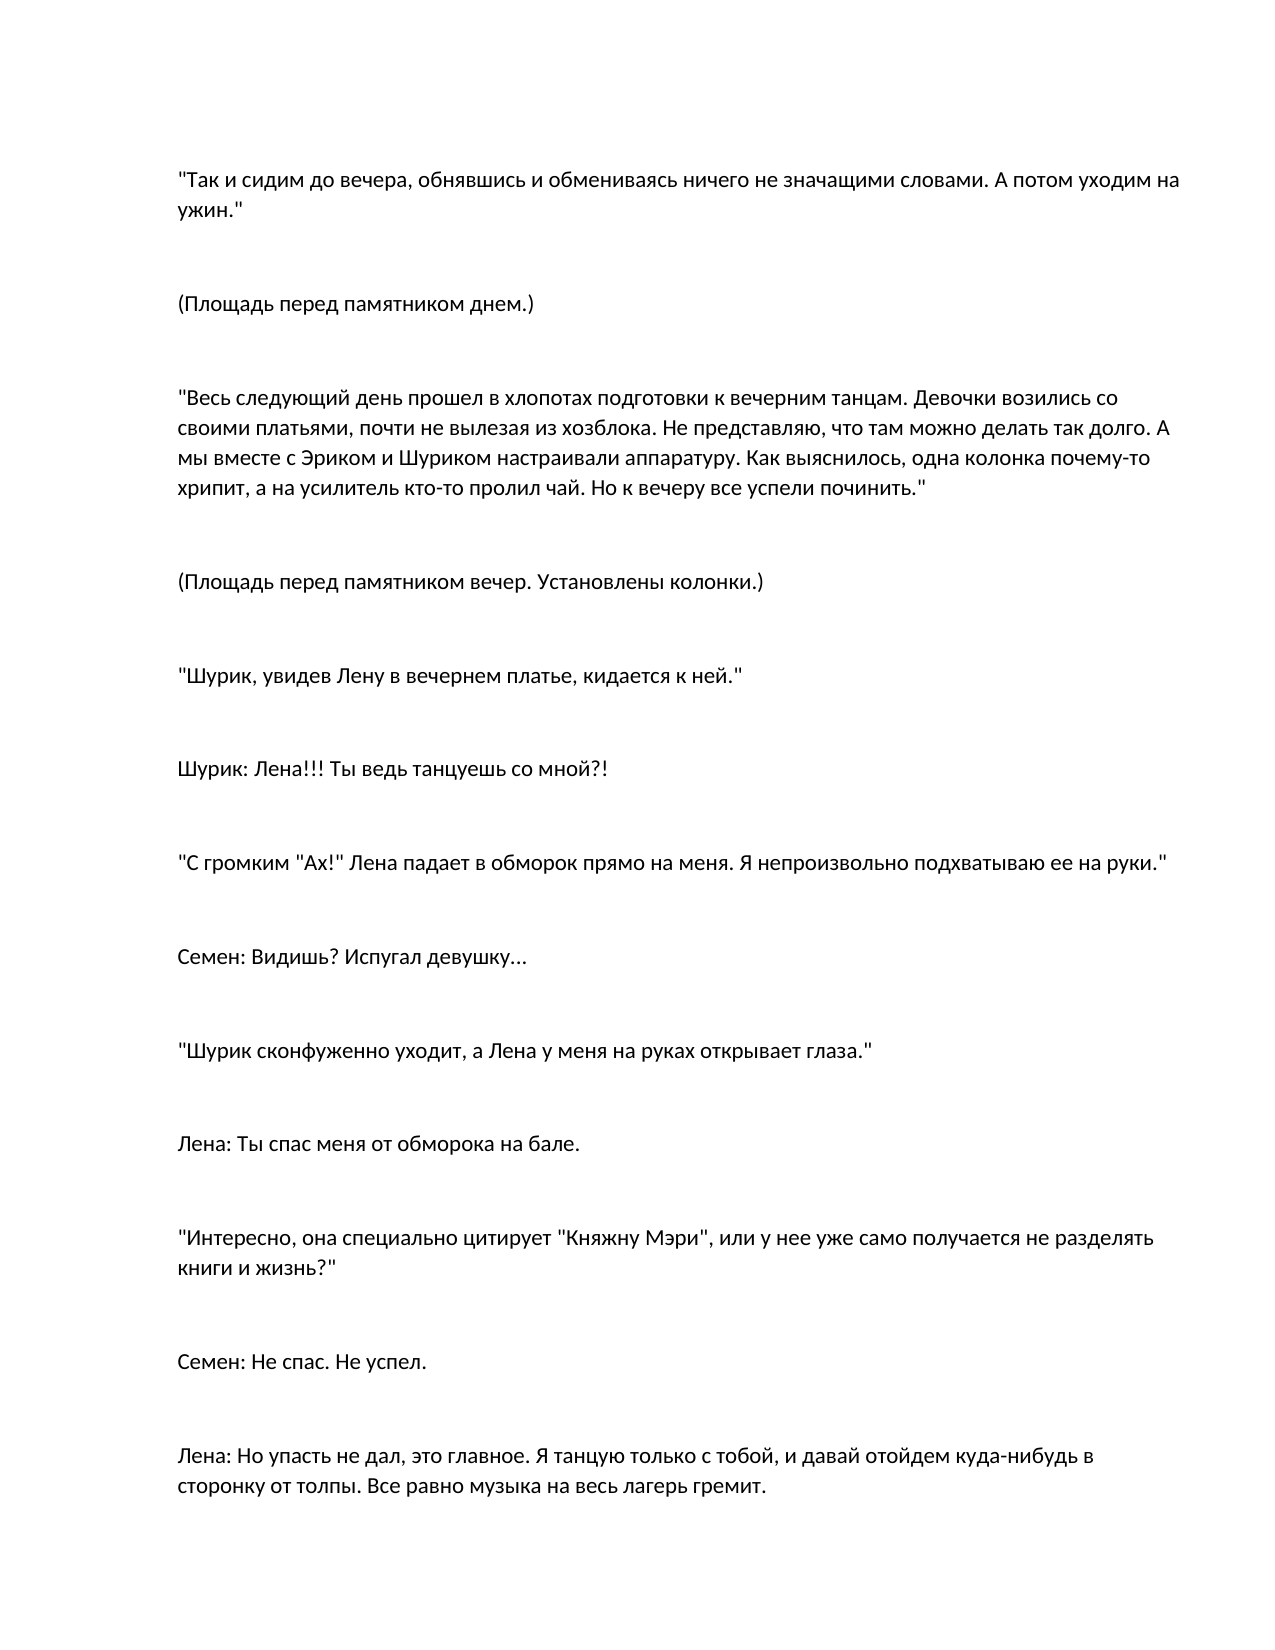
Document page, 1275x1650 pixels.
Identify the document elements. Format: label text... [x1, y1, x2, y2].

text Семен: Не спас. Не успел. [177, 1347, 1186, 1375]
text Семен: Видишь? Испугал девушку... [177, 942, 1186, 970]
text Лена: Но упасть не дал, это главное. Я танцую только с тобой, и давай отойдем куда-нибудь в сторонку от толпы. Все равно музыка на весь лагерь гремит. [177, 1441, 1186, 1499]
text (Площадь перед памятником вечер. Установлены колонки.) [177, 567, 1186, 595]
text Шурик: Лена!!! Ты ведь танцуешь со мной?! [177, 754, 1186, 783]
text "Интересно, она специально цитирует "Княжну Мэри", или у нее уже само получается не разделять книги и жизнь?" [177, 1223, 1186, 1282]
text Лена: Ты спас меня от обморока на бале. [177, 1129, 1186, 1158]
text "Весь следующий день прошел в хлопотах подготовки к вечерним танцам. Девочки возились со своими платьями, почти не вылезая из хозблока. Не представляю, что там можно делать так долго. А мы вместе с Эриком и Шуриком настраивали аппаратуру. Как выяснилось, одна колонка почему-то хрипит, а на усилитель кто-то пролил чай. Но к вечеру все успели починить." [177, 383, 1186, 501]
text "Так и сидим до вечера, обнявшись и обмениваясь ничего не значащими словами. А потом уходим на ужин." [177, 165, 1186, 223]
text (Площадь перед памятником днем.) [177, 289, 1186, 317]
text "Шурик, увидев Лену в вечернем платье, кидается к ней." [177, 661, 1186, 689]
text "Шурик сконфуженно уходит, а Лена у меня на руках открывает глаза." [177, 1036, 1186, 1064]
text "С громким "Ах!" Лена падает в обморок прямо на меня. Я непроизвольно подхватываю ее на руки." [177, 848, 1186, 876]
